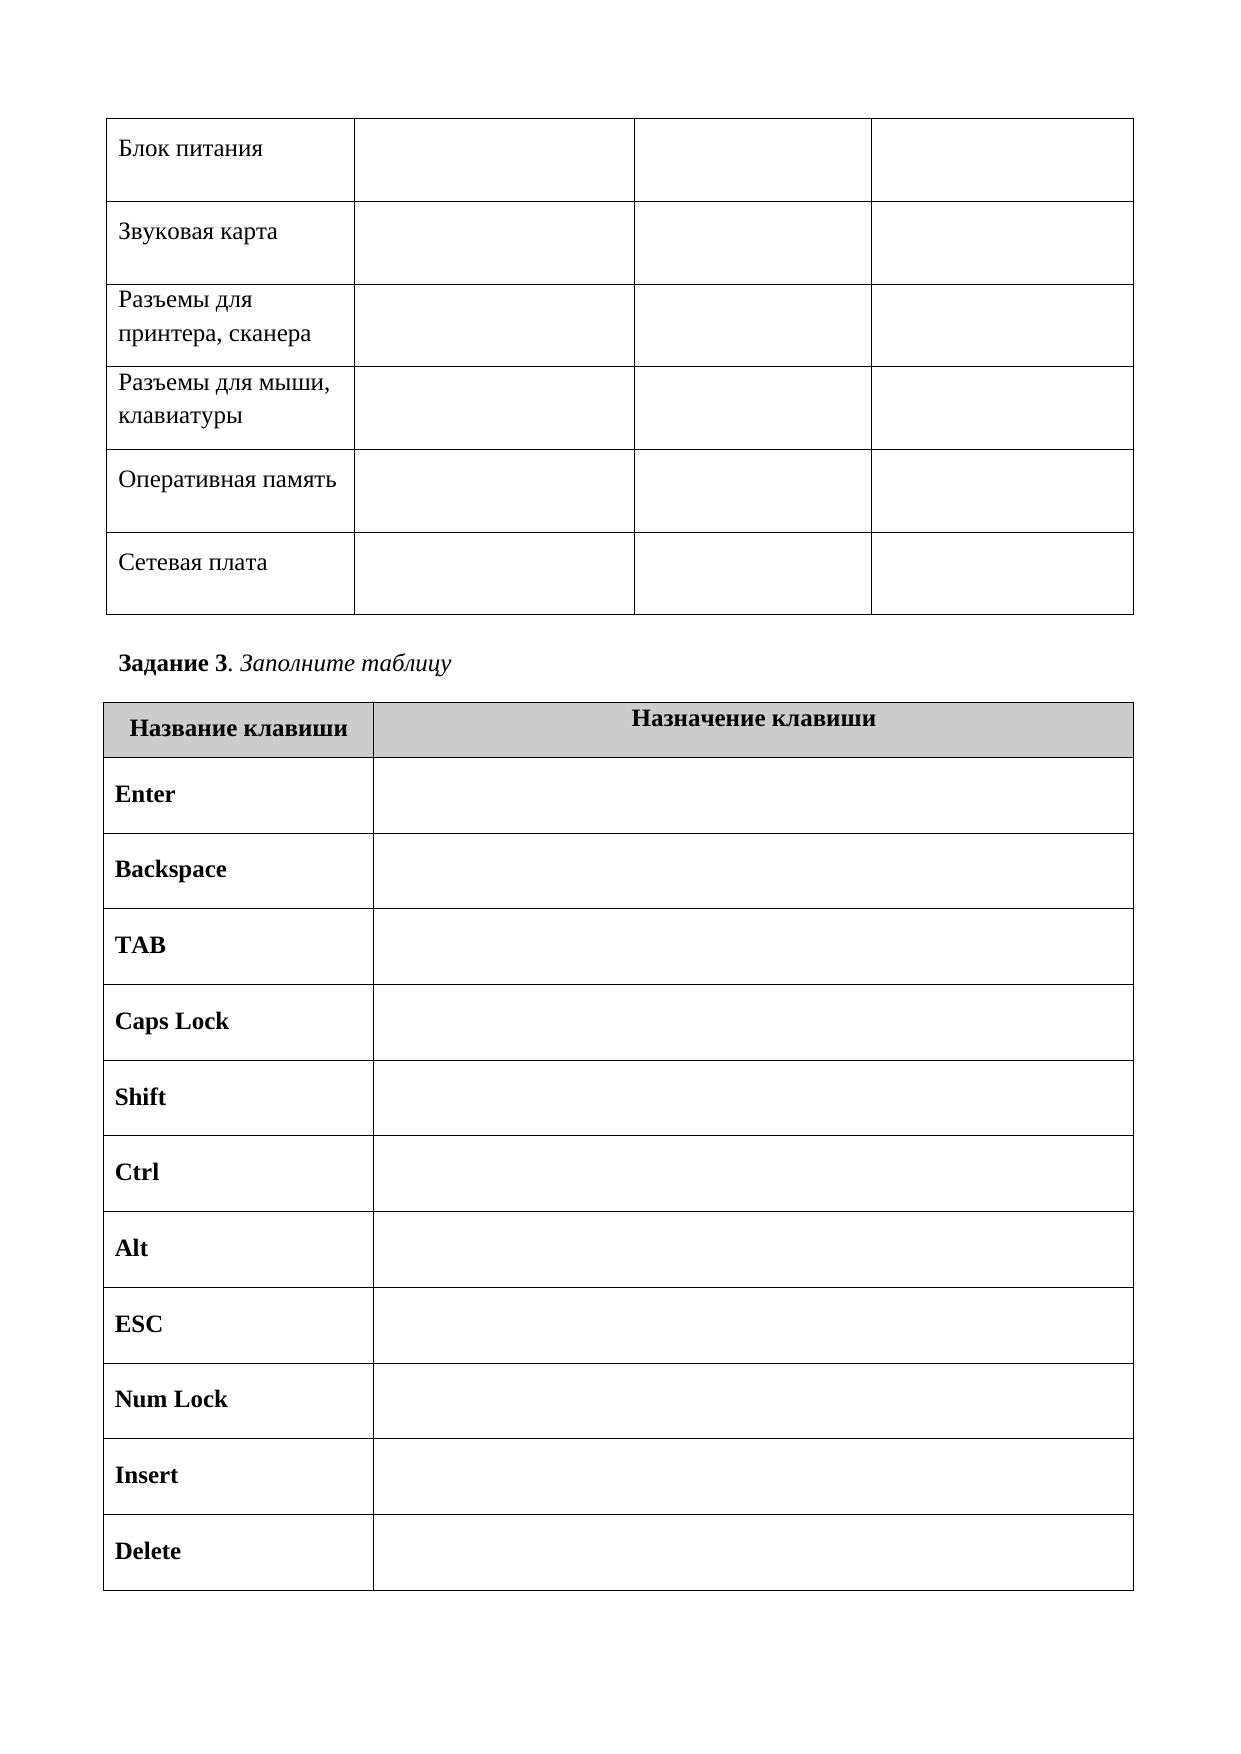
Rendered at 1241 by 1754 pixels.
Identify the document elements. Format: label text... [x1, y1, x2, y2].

table_cell [635, 202, 871, 283]
table_cell [374, 1288, 1133, 1363]
table_cell [355, 202, 634, 283]
table_cell Shift [104, 1061, 373, 1135]
table_cell [374, 758, 1133, 832]
table_cell [374, 1364, 1133, 1438]
table_cell [374, 1212, 1133, 1287]
table_cell [635, 533, 871, 614]
table_cell [872, 533, 1133, 614]
table_cell Delete [104, 1515, 373, 1590]
table_cell [872, 450, 1133, 532]
table_cell [872, 202, 1133, 283]
table_header Название клавиши [104, 703, 373, 757]
table_cell [635, 450, 871, 532]
table_cell [374, 985, 1133, 1060]
table_cell Звуковая карта [107, 202, 354, 283]
table_cell [355, 119, 634, 201]
table_cell Enter [104, 758, 373, 832]
text Задание 3. Заполните таблицу [118, 648, 1122, 677]
table_cell Alt [104, 1212, 373, 1287]
table_cell [355, 533, 634, 614]
table_cell [355, 285, 634, 366]
table_cell Блок питания [107, 119, 354, 201]
table_cell Backspace [104, 834, 373, 908]
table_cell Num Lock [104, 1364, 373, 1438]
table_cell ESC [104, 1288, 373, 1363]
table_cell [872, 367, 1133, 449]
table_cell [355, 367, 634, 449]
table_cell [374, 834, 1133, 908]
table_cell [635, 285, 871, 366]
table_cell Оперативная память [107, 450, 354, 532]
table_cell [872, 285, 1133, 366]
table_cell [374, 1515, 1133, 1590]
table_cell [635, 119, 871, 201]
table_cell [374, 1136, 1133, 1211]
table_cell [872, 119, 1133, 201]
table_cell Insert [104, 1439, 373, 1514]
table_cell TAB [104, 909, 373, 984]
table_cell Разъемы для мыши, клавиатуры [107, 367, 354, 449]
table_cell Разъемы для принтера, сканера [107, 285, 354, 366]
table_cell Ctrl [104, 1136, 373, 1211]
table_cell [374, 1439, 1133, 1514]
table_cell [374, 909, 1133, 984]
table_cell Сетевая плата [107, 533, 354, 614]
table_cell [635, 367, 871, 449]
table_cell [355, 450, 634, 532]
table_cell [374, 1061, 1133, 1135]
table_header Назначение клавиши [374, 703, 1133, 757]
table_cell Caps Lock [104, 985, 373, 1060]
